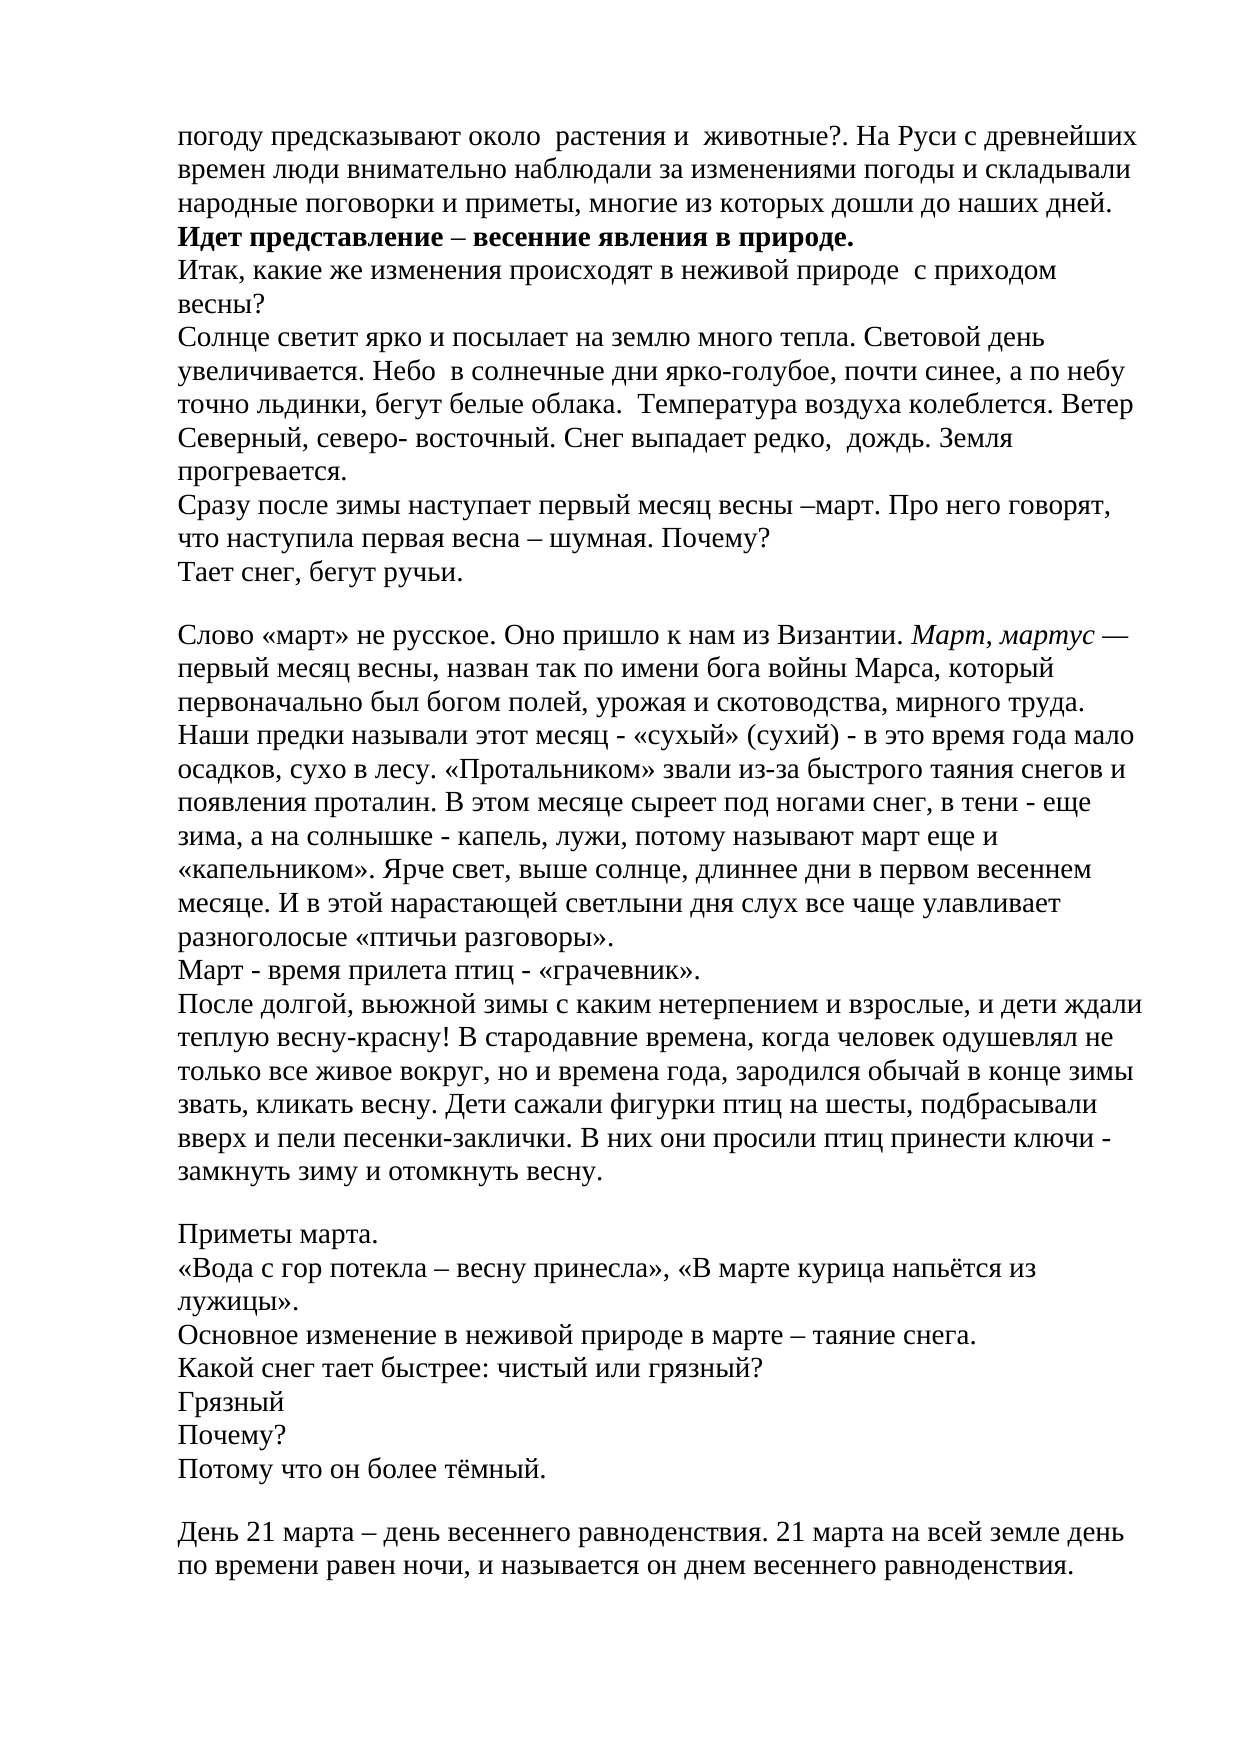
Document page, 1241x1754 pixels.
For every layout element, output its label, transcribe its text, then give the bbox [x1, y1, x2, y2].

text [177, 118, 1152, 219]
text Основное изменение в неживой природе в марте – таяние снега. [177, 1317, 1152, 1350]
text Солнце светит ярко и посылает на землю много тепла. Световой день увеличивается. Небо в солнечные дни ярко-голубое, почти синее, а по небу точно льдинки, бегут белые облака. Температура воздуха колеблется. Ветер Северный, северо- восточный. Снег выпадает редко, дождь. Земля прогревается. [177, 319, 1152, 487]
text Потому что он более тёмный. [177, 1451, 1152, 1484]
text Март - время прилета птиц - «грачевник». [177, 952, 1152, 986]
text Почему? [177, 1417, 1152, 1451]
text После долгой, вьюжной зимы с каким нетерпением и взрослые, и дети ждали теплую весну-красну! В стародавние времена, когда человек одушевлял не только все живое вокруг, но и времена года, зародился обычай в конце зимы звать, кликать весну. Дети сажали фигурки птиц на шесты, подбрасывали вверх и пели песенки-заклички. В них они просили птиц принести ключи - замкнуть зиму и отомкнуть весну. [177, 986, 1152, 1187]
text Слово «март» не русское. Оно пришло к нам из Византии. Март, мартус — первый месяц весны, назван так по имени бога войны Марса, который первоначально был богом полей, урожая и скотоводства, мирного труда. [177, 617, 1152, 717]
text Итак, какие же изменения происходят в неживой природе с приходом весны? [177, 252, 1152, 319]
text Тает снег, бегут ручьи. [177, 554, 1152, 588]
text День 21 марта – день весеннего равноденствия. 21 марта на всей земле день по времени равен ночи, и называется он днем весеннего равноденствия. [177, 1514, 1152, 1581]
text Какой снег тает быстрее: чистый или грязный? [177, 1350, 1152, 1384]
text Грязный [177, 1384, 1152, 1417]
text Идет представление – весенние явления в природе. [177, 219, 1152, 252]
text Приметы марта. [177, 1216, 1152, 1250]
text «Вода с гор потекла – весну принесла», «В марте курица напьётся из лужицы». [177, 1250, 1152, 1317]
text Наши предки называли этот месяц - «сухый» (сухий) - в это время года мало осадков, сухо в лесу. «Протальником» звали из-за быстрого таяния снегов и появления проталин. В этом месяце сыреет под ногами снег, в тени - еще зима, а на солнышке - капель, лужи, потому называют март еще и «капельником». Ярче свет, выше солнце, длиннее дни в первом весеннем месяце. И в этой нарастающей светлыни дня слух все чаще улавливает разноголосые «птичьи разговоры». [177, 717, 1152, 952]
text Сразу после зимы наступает первый месяц весны –март. Про него говорят, что наступила первая весна – шумная. Почему? [177, 487, 1152, 554]
